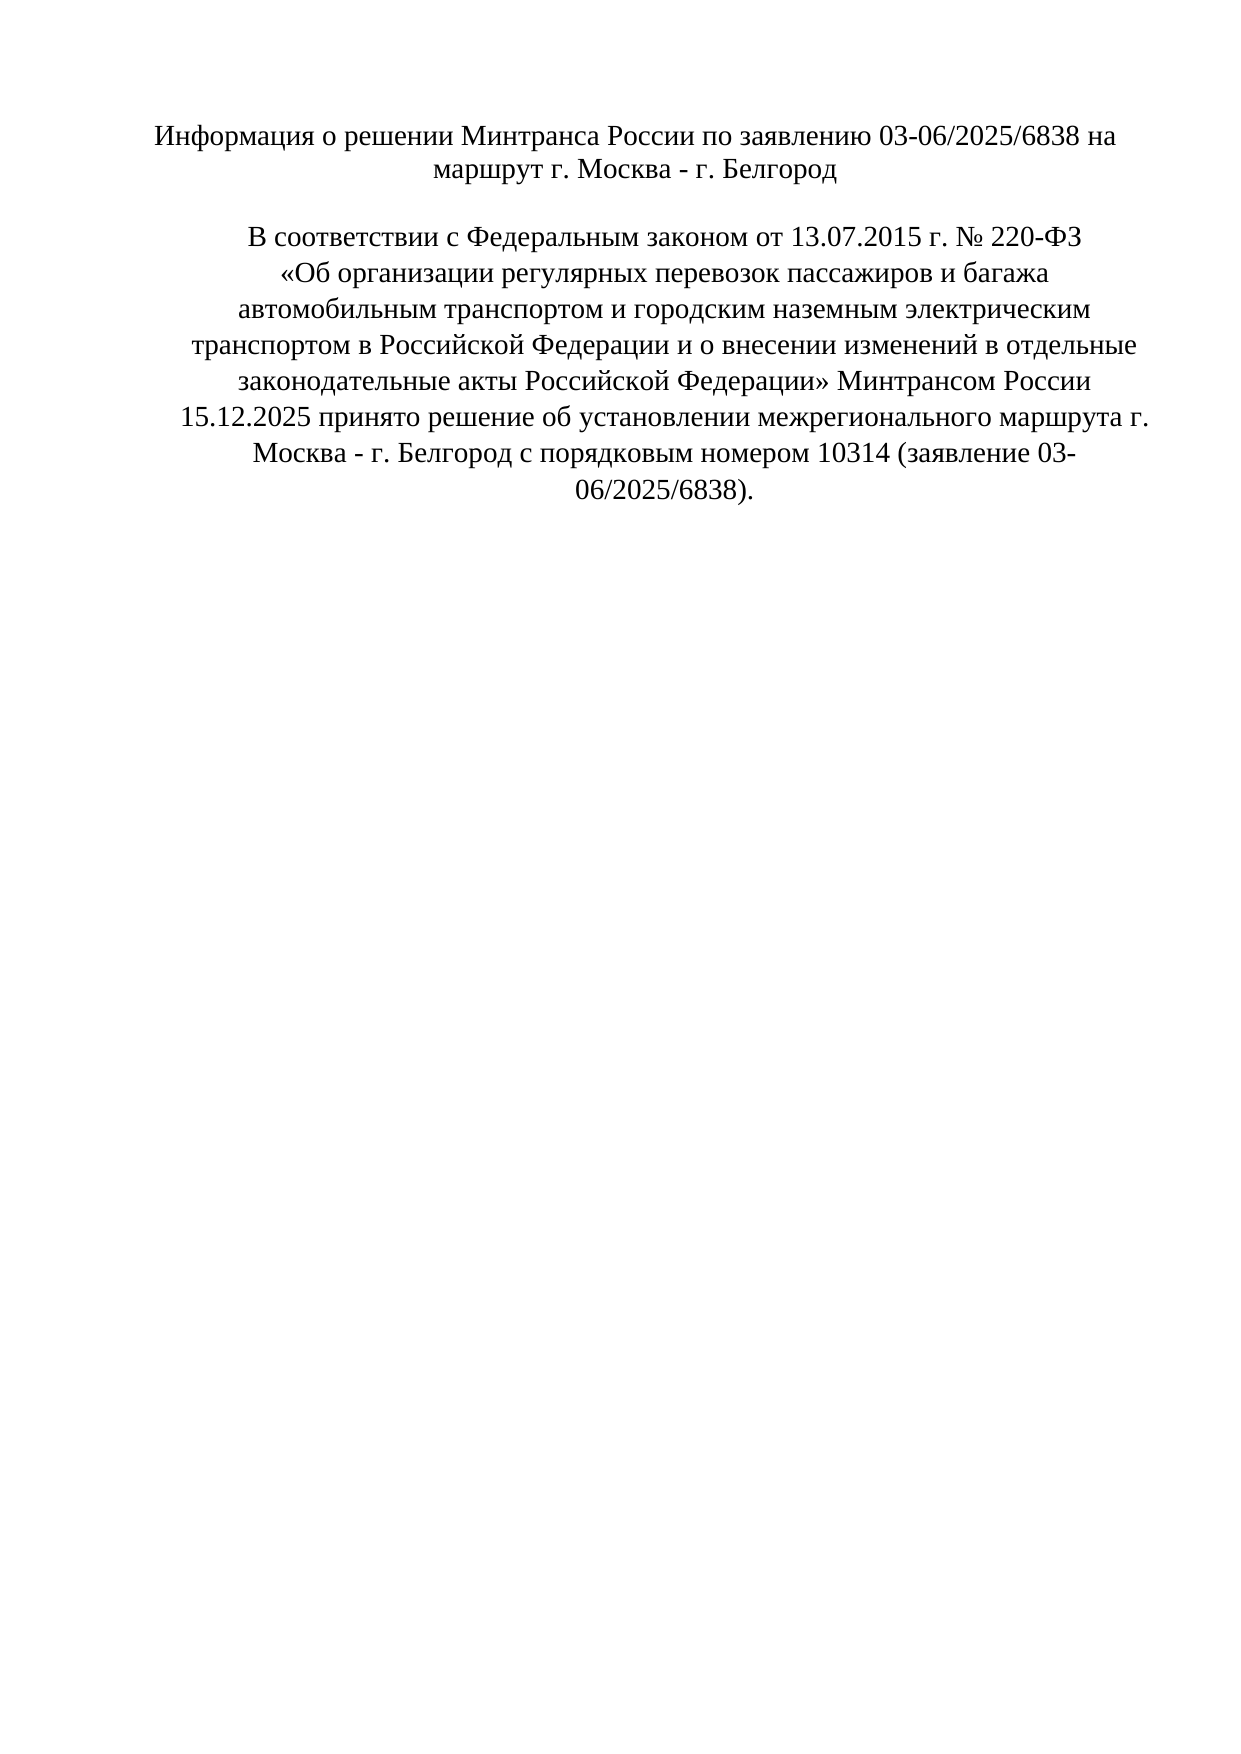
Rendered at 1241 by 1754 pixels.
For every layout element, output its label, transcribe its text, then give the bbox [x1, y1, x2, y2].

text В соответствии с Федеральным законом от 13.07.2015 г. № 220-ФЗ «Об организации регулярных перевозок пассажиров и багажа автомобильным транспортом и городским наземным электрическим транспортом в Российской Федерации и о внесении изменений в отдельные законодательные акты Российской Федерации» Минтрансом России 15.12.2025 принято решение об установлении межрегионального маршрута г. Москва - г. Белгород с порядковым номером 10314 (заявление 03-06/2025/6838). [177, 219, 1152, 505]
text Информация о решении Минтранса России по заявлению 03-06/2025/6838 на маршрут г. Москва - г. Белгород [118, 118, 1152, 185]
